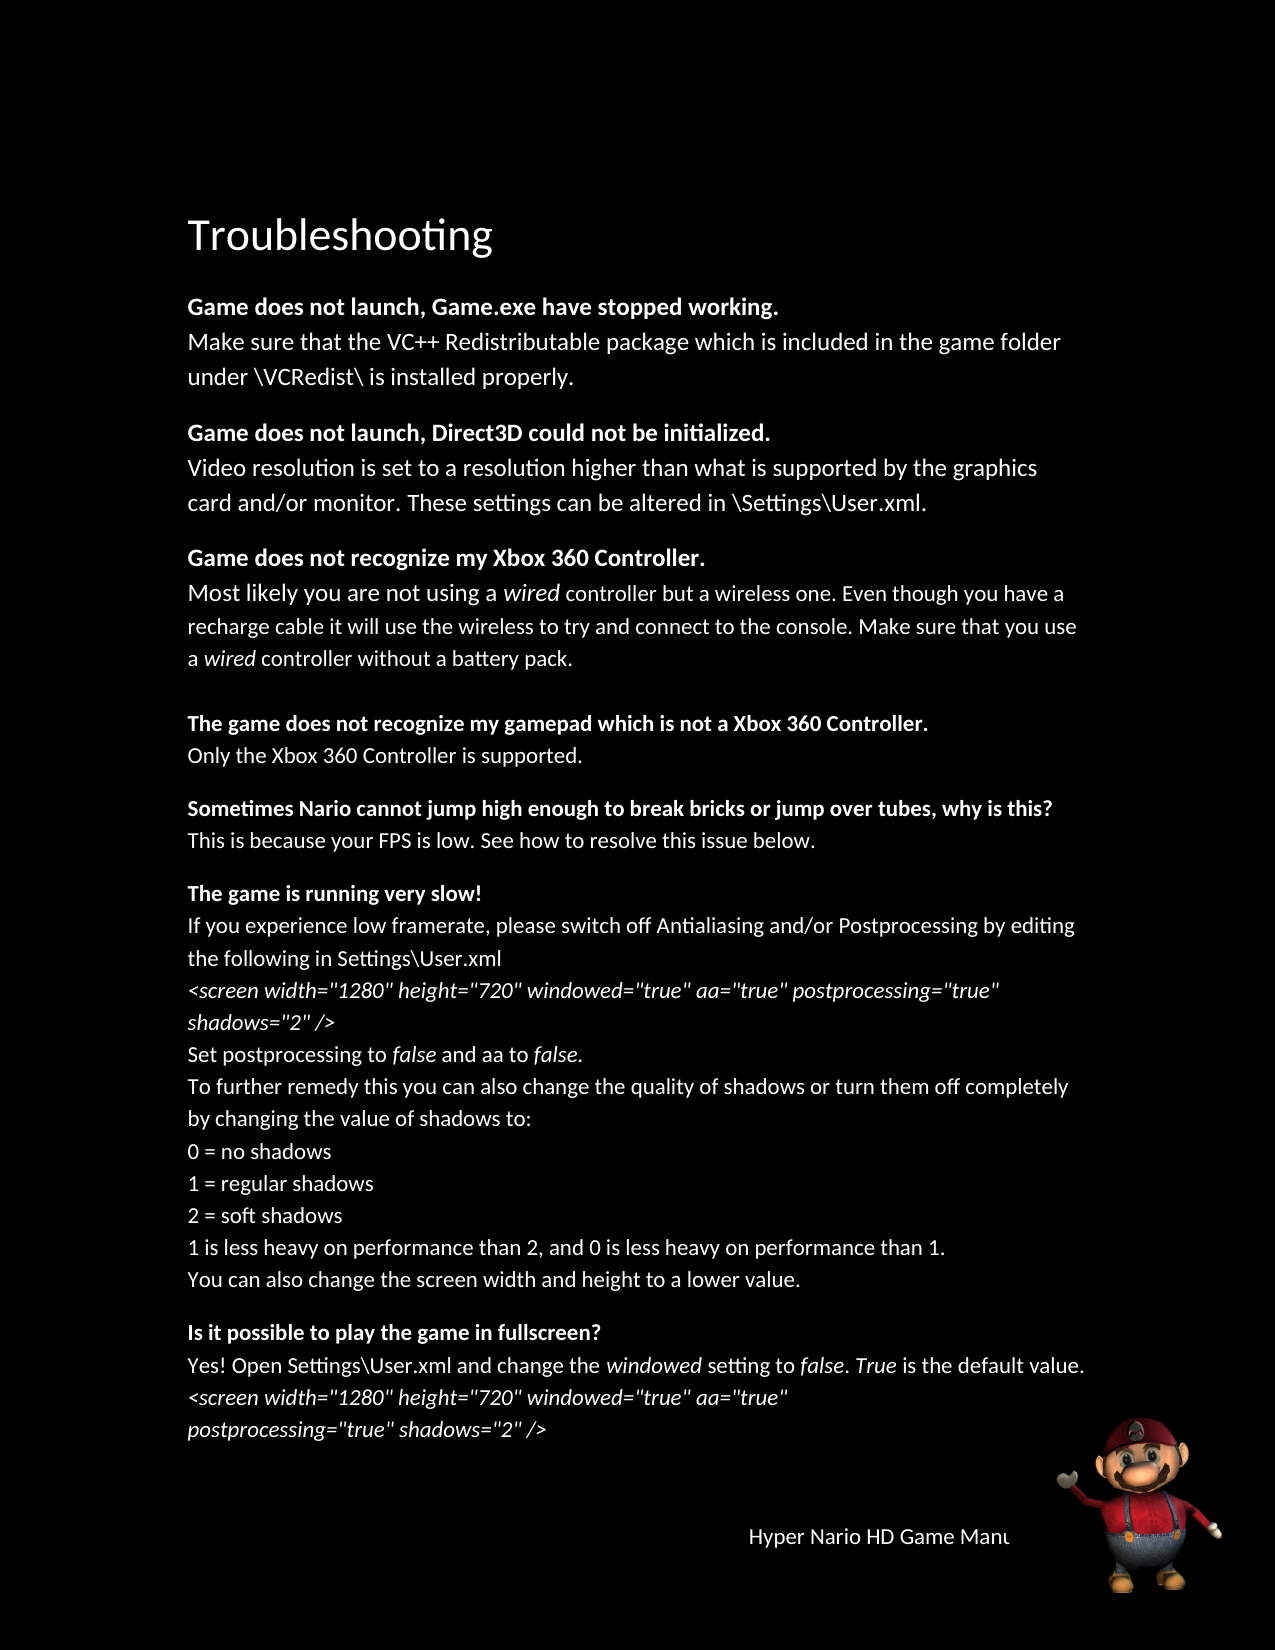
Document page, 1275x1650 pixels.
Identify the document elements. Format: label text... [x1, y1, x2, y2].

text Sometimes Nario cannot jump high enough to break bricks or jump over tubes, why is this? This is because your FPS is low. See how to resolve this issue below. [187, 794, 1087, 854]
text Game does not launch, Direct3D could not be initialized. Video resolution is set to a resolution higher than what is supported by the graphics card and/or monitor. These settings can be altered in \Settings\User.xml. [187, 417, 1087, 517]
text Game does not launch, Game.exe have stopped working. Make sure that the VC++ Redistributable package which is included in the game folder under \VCRedist\ is installed properly. [187, 291, 1087, 391]
text Troubleshooting [187, 206, 1087, 262]
text Is it possible to play the game in fullscreen? Yes! Open Settings\User.xml and change the windowed setting to false. True is the default value. <screen width="1280" height="720" windowed="true" aa="true" postprocessing="true" shadows="2" /> [187, 1318, 1087, 1443]
text The game is running very slow! If you experience low framerate, please switch off Antialiasing and/or Postprocessing by editing the following in Settings\User.xml <screen width="1280" height="720" windowed="true" aa="true" postprocessing="true" shadows="2" /> Set postprocessing to false and aa to false. To further remedy this you can also change the quality of shadows or turn them off completely by changing the value of shadows to: 0 = no shadows 1 = regular shadows 2 = soft shadows 1 is less heavy on performance than 2, and 0 is less heavy on performance than 1. You can also change the screen width and height to a lower value. [187, 879, 1087, 1293]
text Game does not recognize my Xbox 360 Controller. Most likely you are not using a wired controller but a wireless one. Even though you have a recharge cable it will use the wireless to try and connect to the console. Make sure that you use a wired controller without a battery pack. The game does not recognize my gamepad which is not a Xbox 360 Controller. Only the Xbox 360 Controller is supported. [187, 543, 1087, 769]
picture [1009, 1384, 1274, 1647]
